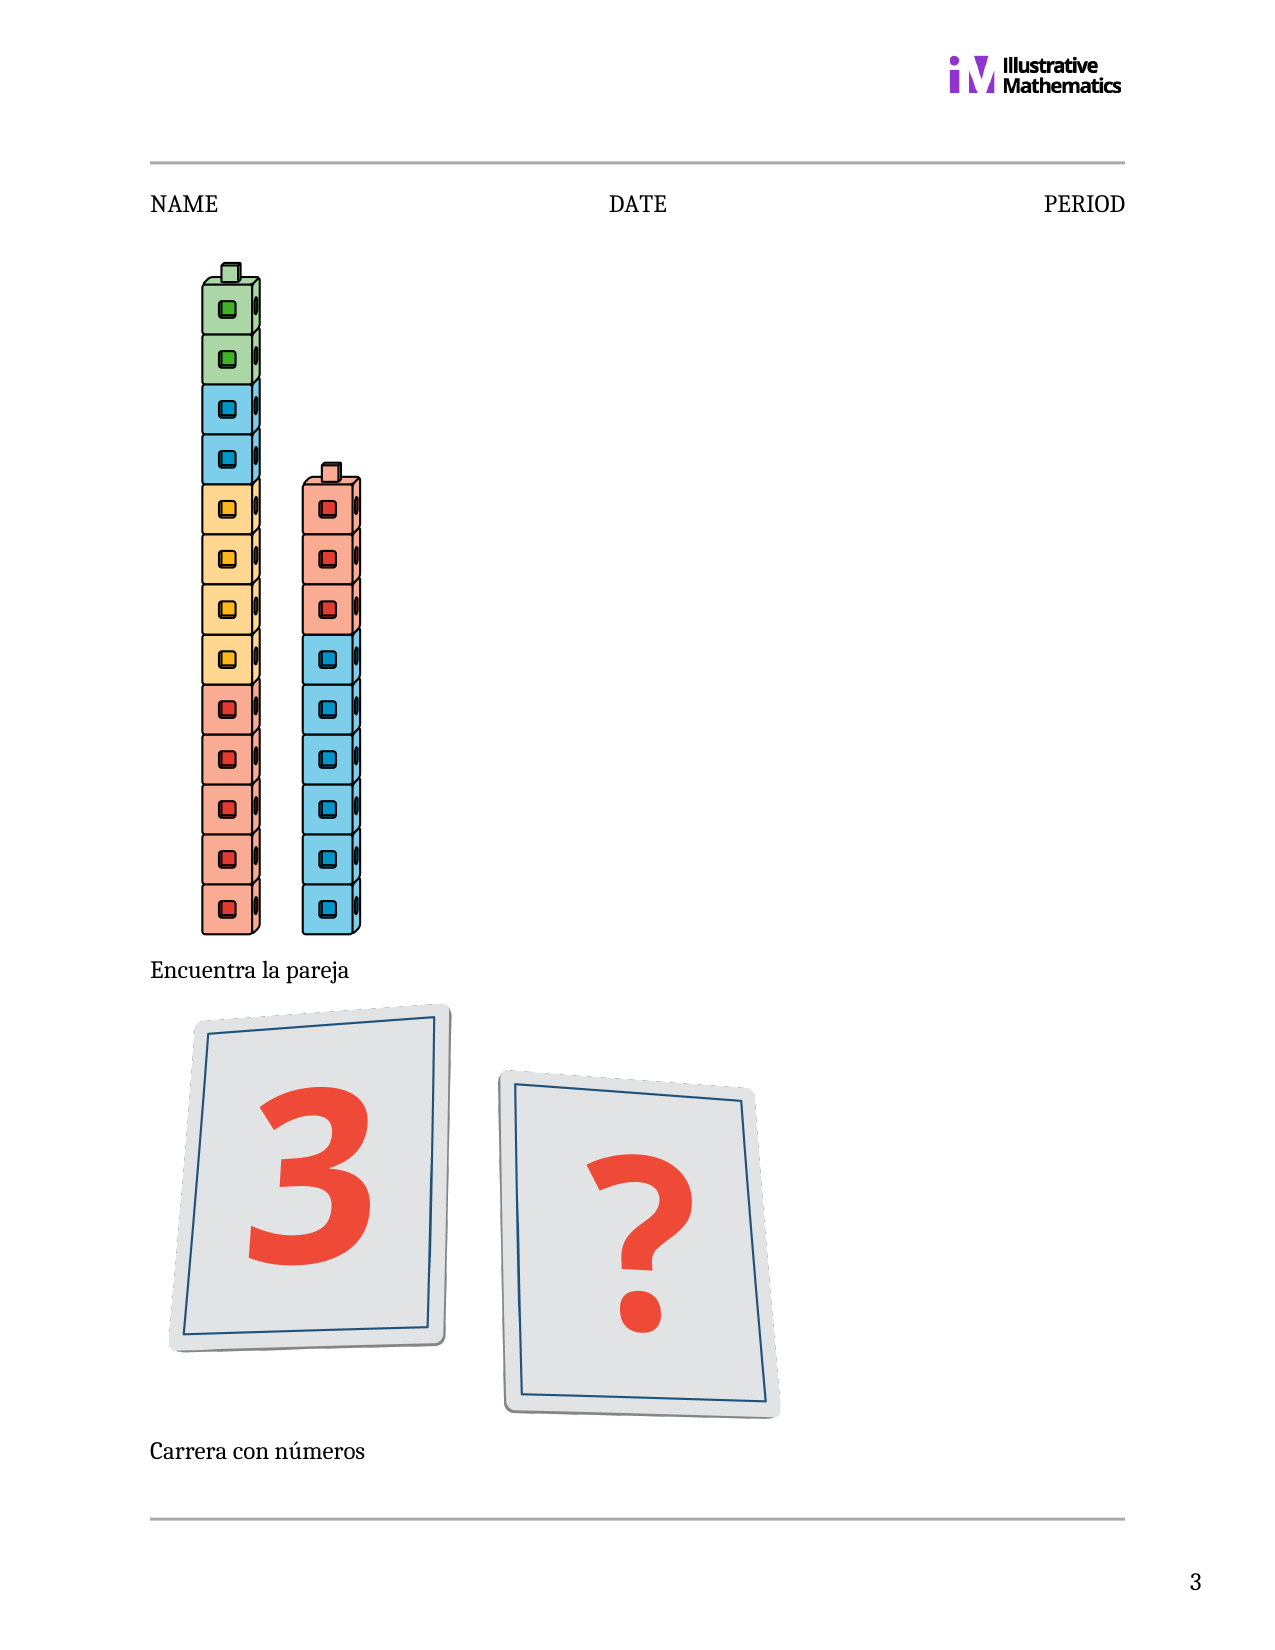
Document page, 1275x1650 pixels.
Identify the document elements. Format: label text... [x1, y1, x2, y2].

text Carrera con números [150, 1437, 1125, 1466]
picture [168, 1003, 781, 1419]
picture [168, 247, 413, 938]
text Encuentra la pareja [150, 956, 1125, 985]
picture [949, 55, 1121, 93]
